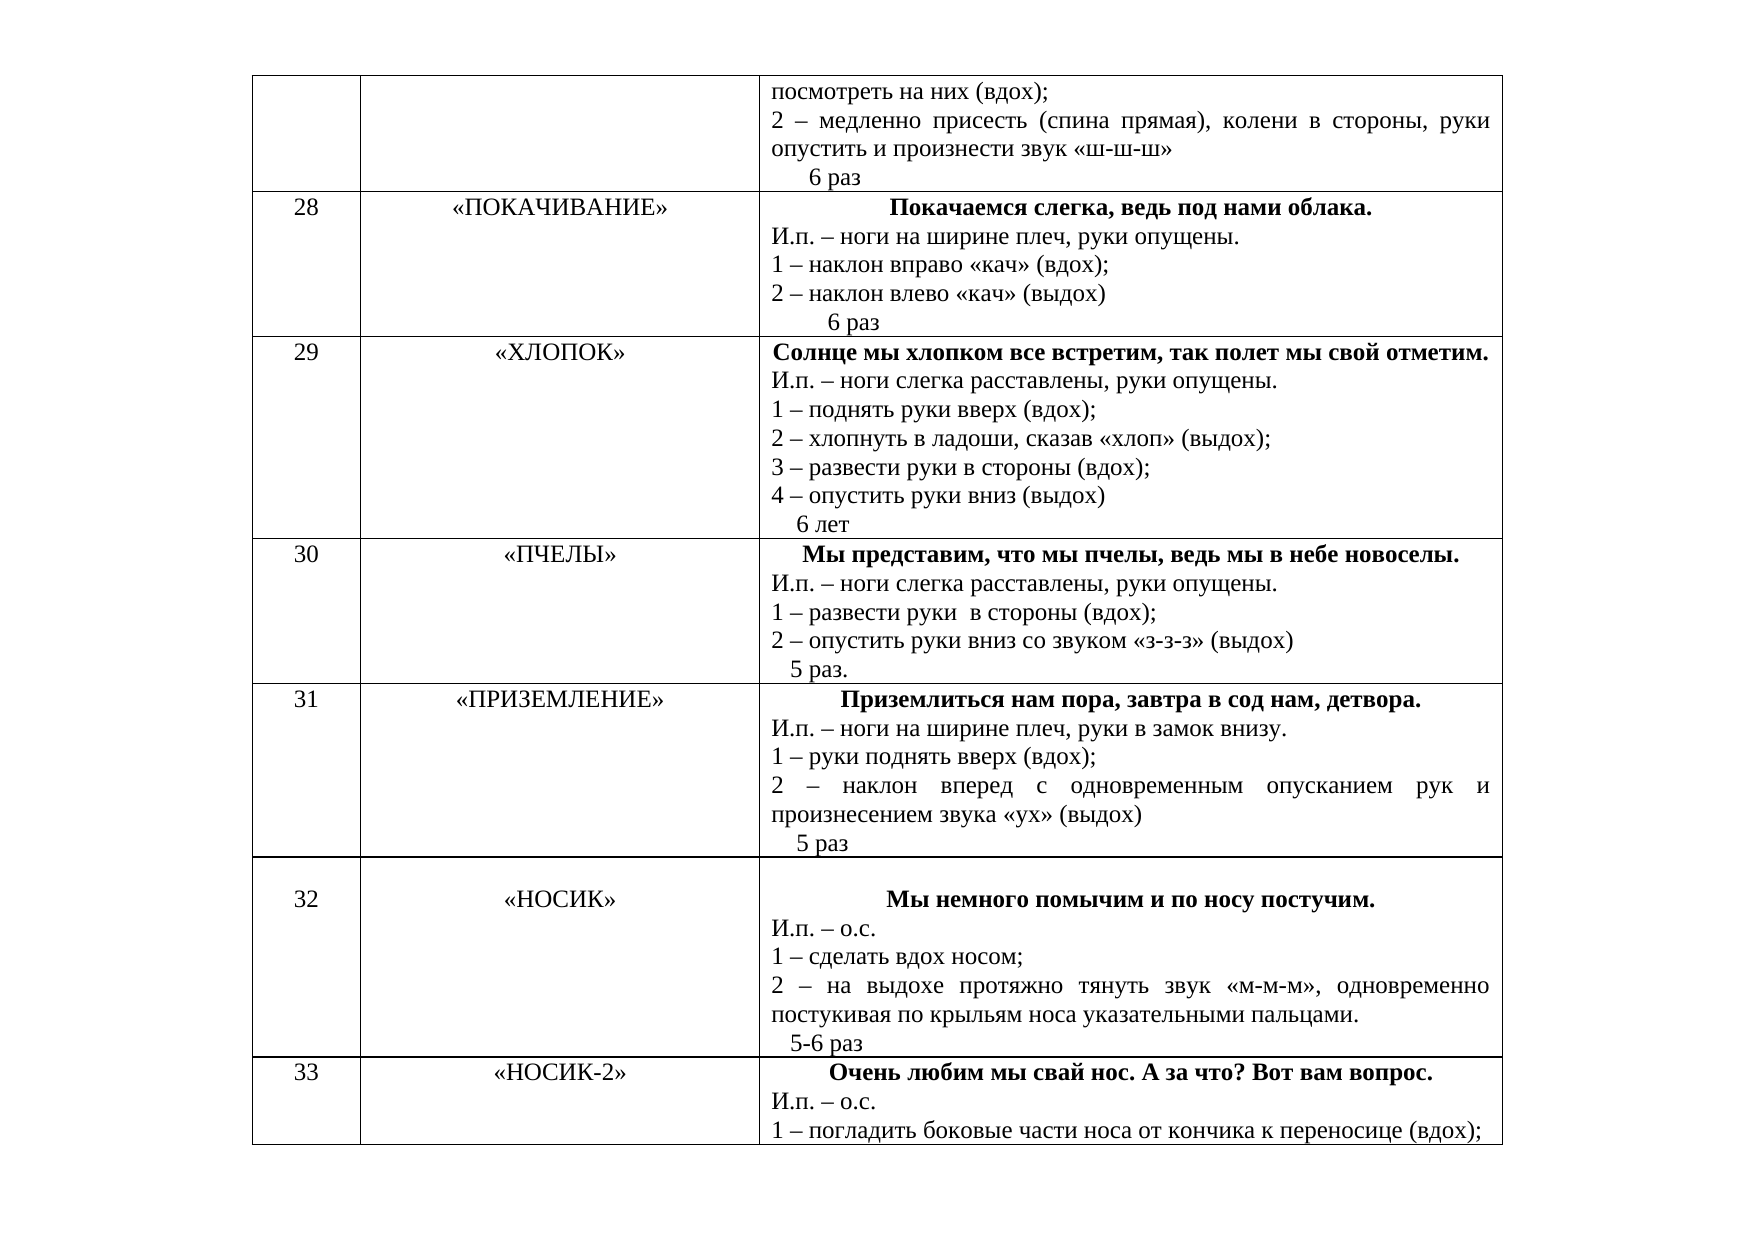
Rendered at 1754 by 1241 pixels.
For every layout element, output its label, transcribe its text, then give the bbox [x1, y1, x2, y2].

table_cell Мы представим, что мы пчелы, ведь мы в небе новоселы. И.п. – ноги слегка расставлены, руки опущены. 1 – развести руки в стороны (вдох); 2 – опустить руки вниз со звуком «з-з-з» (выдох) 5 раз. [760, 539, 1502, 683]
table_cell 28 [253, 192, 360, 336]
table_cell Приземлиться нам пора, завтра в сод нам, детвора. И.п. – ноги на ширине плеч, руки в замок внизу. 1 – руки поднять вверх (вдох); 2 – наклон вперед с одновременным опусканием рук и произнесением звука «ух» (выдох) 5 раз [760, 684, 1502, 856]
table_cell 30 [253, 539, 360, 683]
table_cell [760, 76, 1502, 191]
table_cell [760, 1058, 1502, 1144]
table_cell «ХЛОПОК» [361, 337, 759, 538]
table_cell Мы немного помычим и по носу постучим. И.п. – о.с. 1 – сделать вдох носом; 2 – на выдохе протяжно тянуть звук «м-м-м», одновременно постукивая по крыльям носа указательными пальцами. 5-6 раз [760, 858, 1502, 1056]
table_cell «НОСИК» [361, 858, 759, 1056]
table_cell Солнце мы хлопком все встретим, так полет мы свой отметим. И.п. – ноги слегка расставлены, руки опущены. 1 – поднять руки вверх (вдох); 2 – хлопнуть в ладоши, сказав «хлоп» (выдох); 3 – развести руки в стороны (вдох); 4 – опустить руки вниз (выдох) 6 лет [760, 337, 1502, 538]
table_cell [361, 76, 759, 191]
table_cell «ПРИЗЕМЛЕНИЕ» [361, 684, 759, 856]
table_cell Покачаемся слегка, ведь под нами облака. И.п. – ноги на ширине плеч, руки опущены. 1 – наклон вправо «кач» (вдох); 2 – наклон влево «кач» (выдох) 6 раз [760, 192, 1502, 336]
table_cell 32 [253, 858, 360, 1056]
table_cell 27 [253, 76, 360, 191]
table_cell «ПЧЕЛЫ» [361, 539, 759, 683]
table_cell «ПОКАЧИВАНИЕ» [361, 192, 759, 336]
table_cell 29 [253, 337, 360, 538]
table_cell 31 [253, 684, 360, 856]
table_cell «НОСИК-2» [361, 1058, 759, 1144]
table_cell 33 [253, 1058, 360, 1144]
